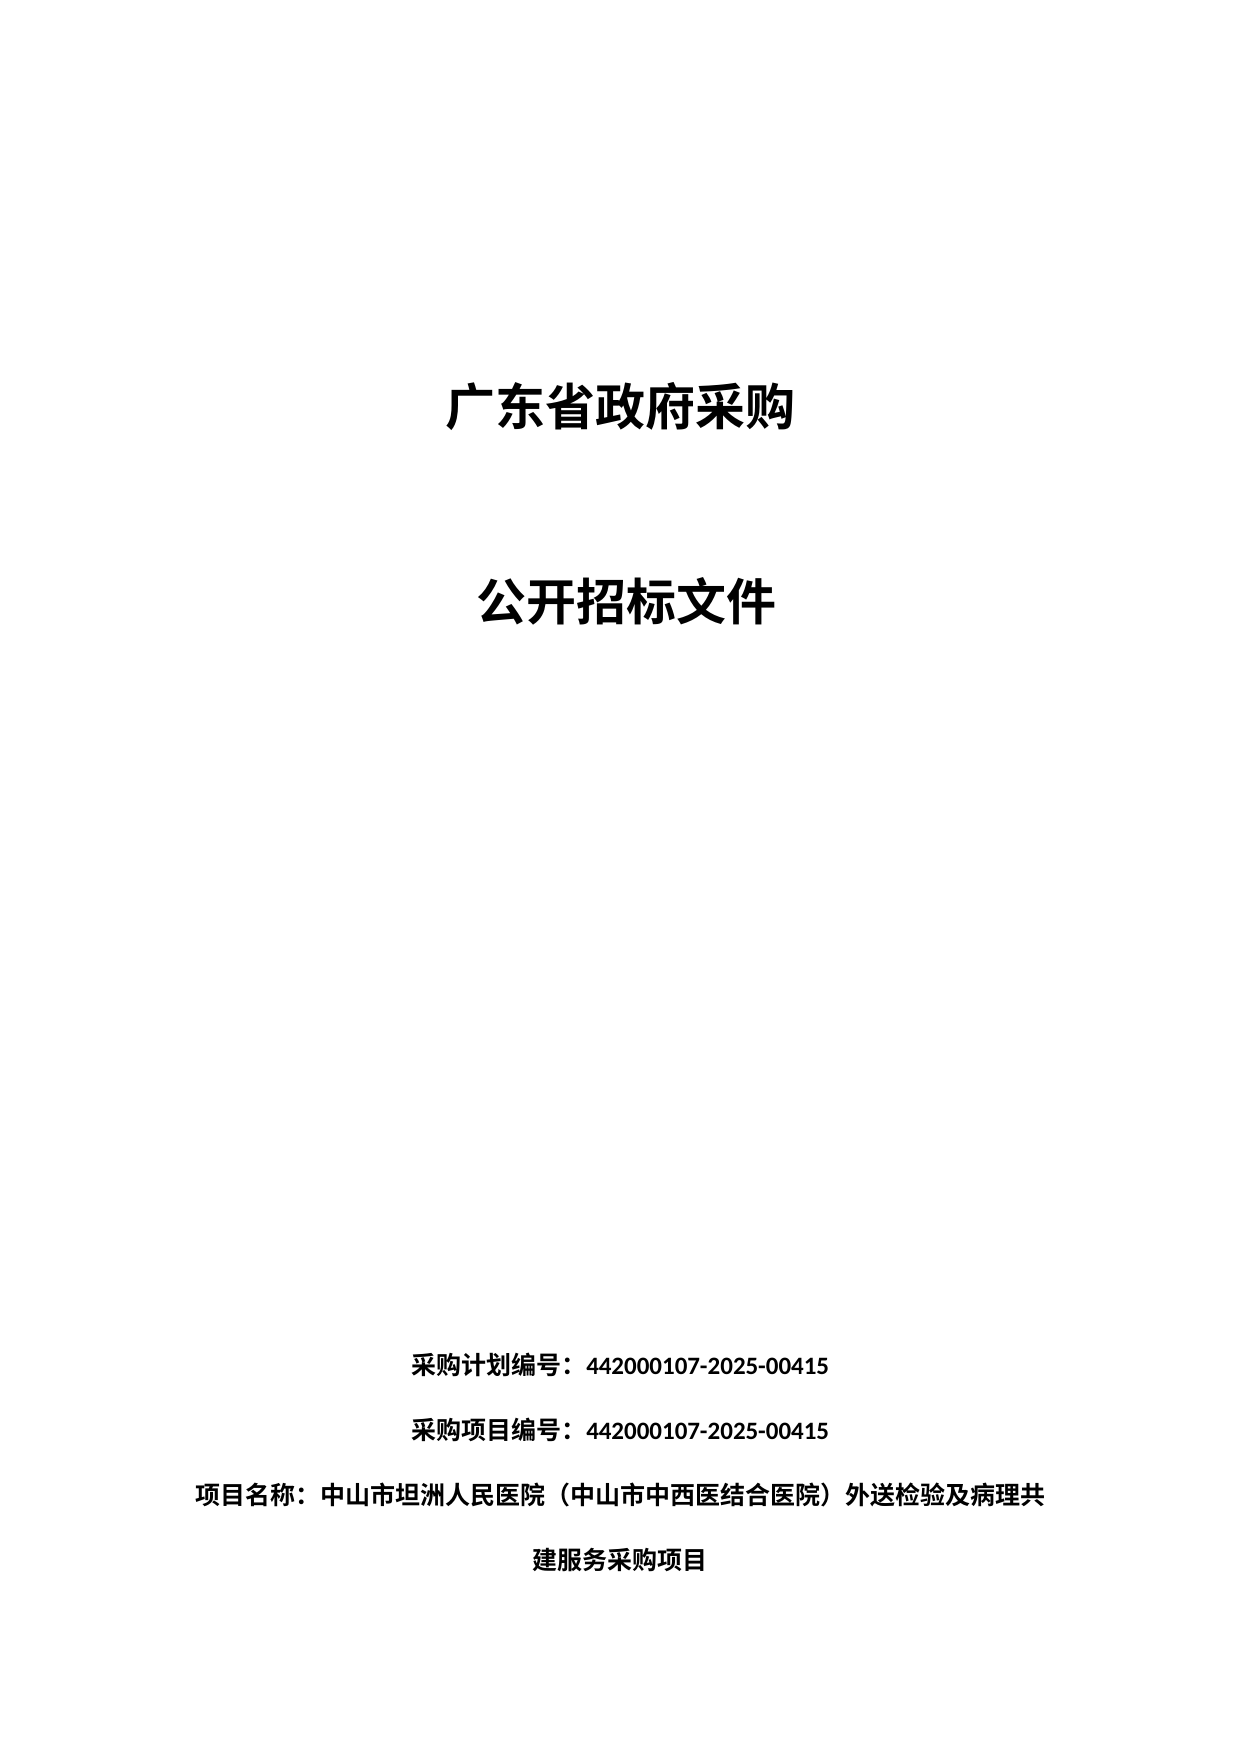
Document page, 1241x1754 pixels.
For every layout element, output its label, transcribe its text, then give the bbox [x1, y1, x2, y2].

text 项目名称：中山市坦洲人民医院（中山市中西医结合医院）外送检验及病理共建服务采购项目 [187, 1462, 1053, 1592]
text 公开招标文件 [187, 552, 1053, 1332]
text 广东省政府采购 [187, 357, 1053, 454]
text 采购计划编号：442000107-2025-00415 [187, 1332, 1053, 1397]
text 采购项目编号：442000107-2025-00415 [187, 1397, 1053, 1462]
